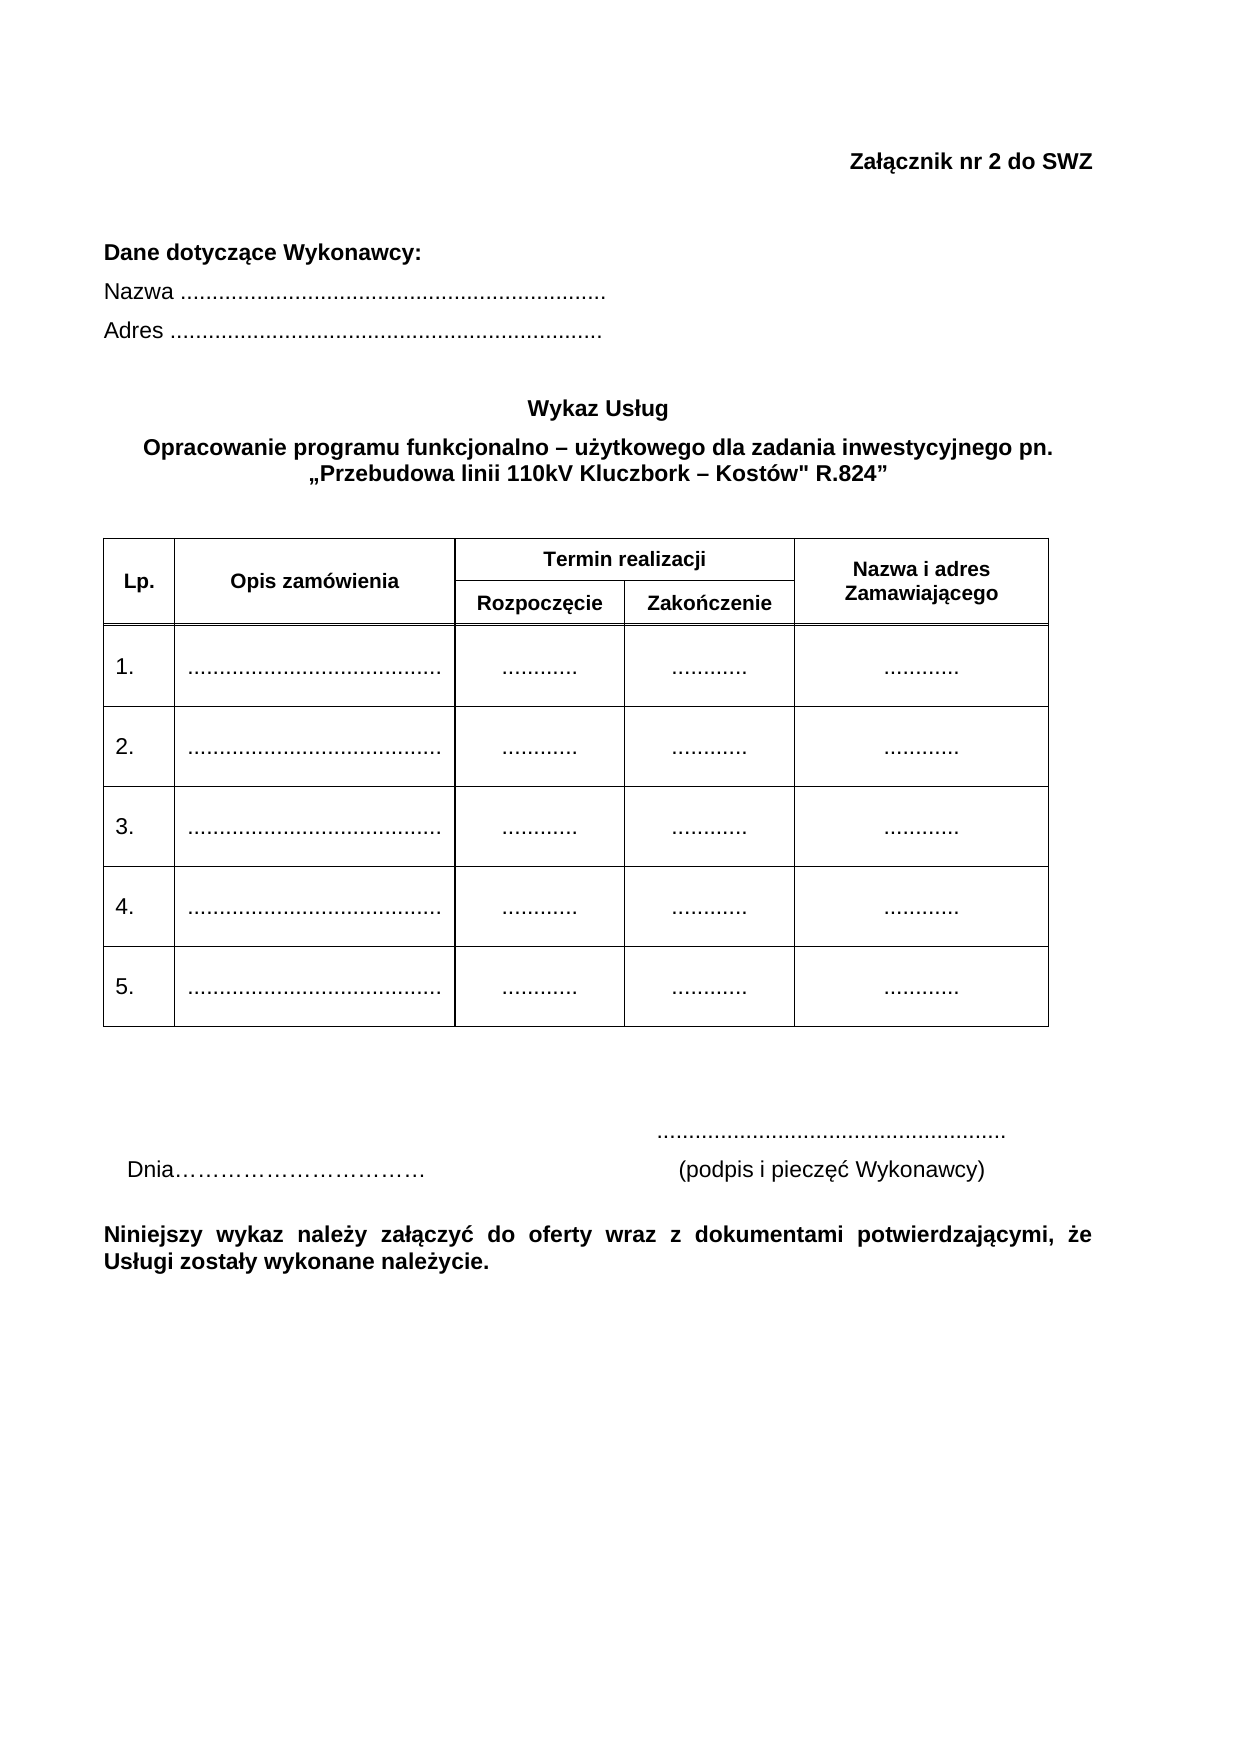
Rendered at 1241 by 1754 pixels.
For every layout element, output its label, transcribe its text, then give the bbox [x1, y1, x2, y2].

table_cell ............ [795, 707, 1048, 786]
text Załącznik nr 2 do SWZ [103, 148, 1093, 174]
table_header Opis zamówienia [175, 539, 454, 623]
table_header Nazwa i adres Zamawiającego [795, 539, 1048, 623]
table_cell 2. [104, 707, 174, 786]
table_header Dnia…………………………… [116, 1105, 583, 1195]
text Adres .................................................................... [103, 317, 1093, 343]
text Wykaz Usług [103, 394, 1093, 421]
text Opracowanie programu funkcjonalno – użytkowego dla zadania inwestycyjnego pn. „Przebudowa linii 110kV Kluczbork – Kostów" R.824” [103, 433, 1093, 486]
table_cell ............ [456, 707, 624, 786]
table_cell Zakończenie [625, 581, 794, 623]
text Nazwa ................................................................... [103, 278, 1093, 304]
table_cell ............ [795, 947, 1048, 1026]
table_cell ........................................ [175, 867, 454, 946]
table_cell ............ [625, 707, 794, 786]
table_cell ............ [795, 867, 1048, 946]
table_cell 5. [104, 947, 174, 1026]
table_header ....................................................... (podpis i pieczęć Wykonawcy) [583, 1105, 1080, 1195]
table_cell ............ [456, 947, 624, 1026]
table_cell 3. [104, 787, 174, 866]
table_cell ............ [795, 787, 1048, 866]
table_cell ............ [456, 867, 624, 946]
text Dane dotyczące Wykonawcy: [103, 239, 1093, 266]
table_cell 1. [104, 626, 174, 706]
table_cell ............ [456, 787, 624, 866]
table_cell ........................................ [175, 626, 454, 706]
table_header Termin realizacji [456, 539, 794, 580]
table_header Lp. [104, 539, 174, 623]
table_cell ........................................ [175, 707, 454, 786]
table_cell ............ [625, 947, 794, 1026]
text Niniejszy wykaz należy załączyć do oferty wraz z dokumentami potwierdzającymi, że Usługi zostały wykonane należycie. [103, 1221, 1093, 1274]
table_cell ............ [625, 626, 794, 706]
table_cell ........................................ [175, 787, 454, 866]
table_cell Rozpoczęcie [456, 581, 624, 623]
table_cell ............ [625, 787, 794, 866]
table_cell ........................................ [175, 947, 454, 1026]
table_cell ............ [795, 626, 1048, 706]
table_cell ............ [625, 867, 794, 946]
table_cell ............ [456, 626, 624, 706]
table_cell 4. [104, 867, 174, 946]
